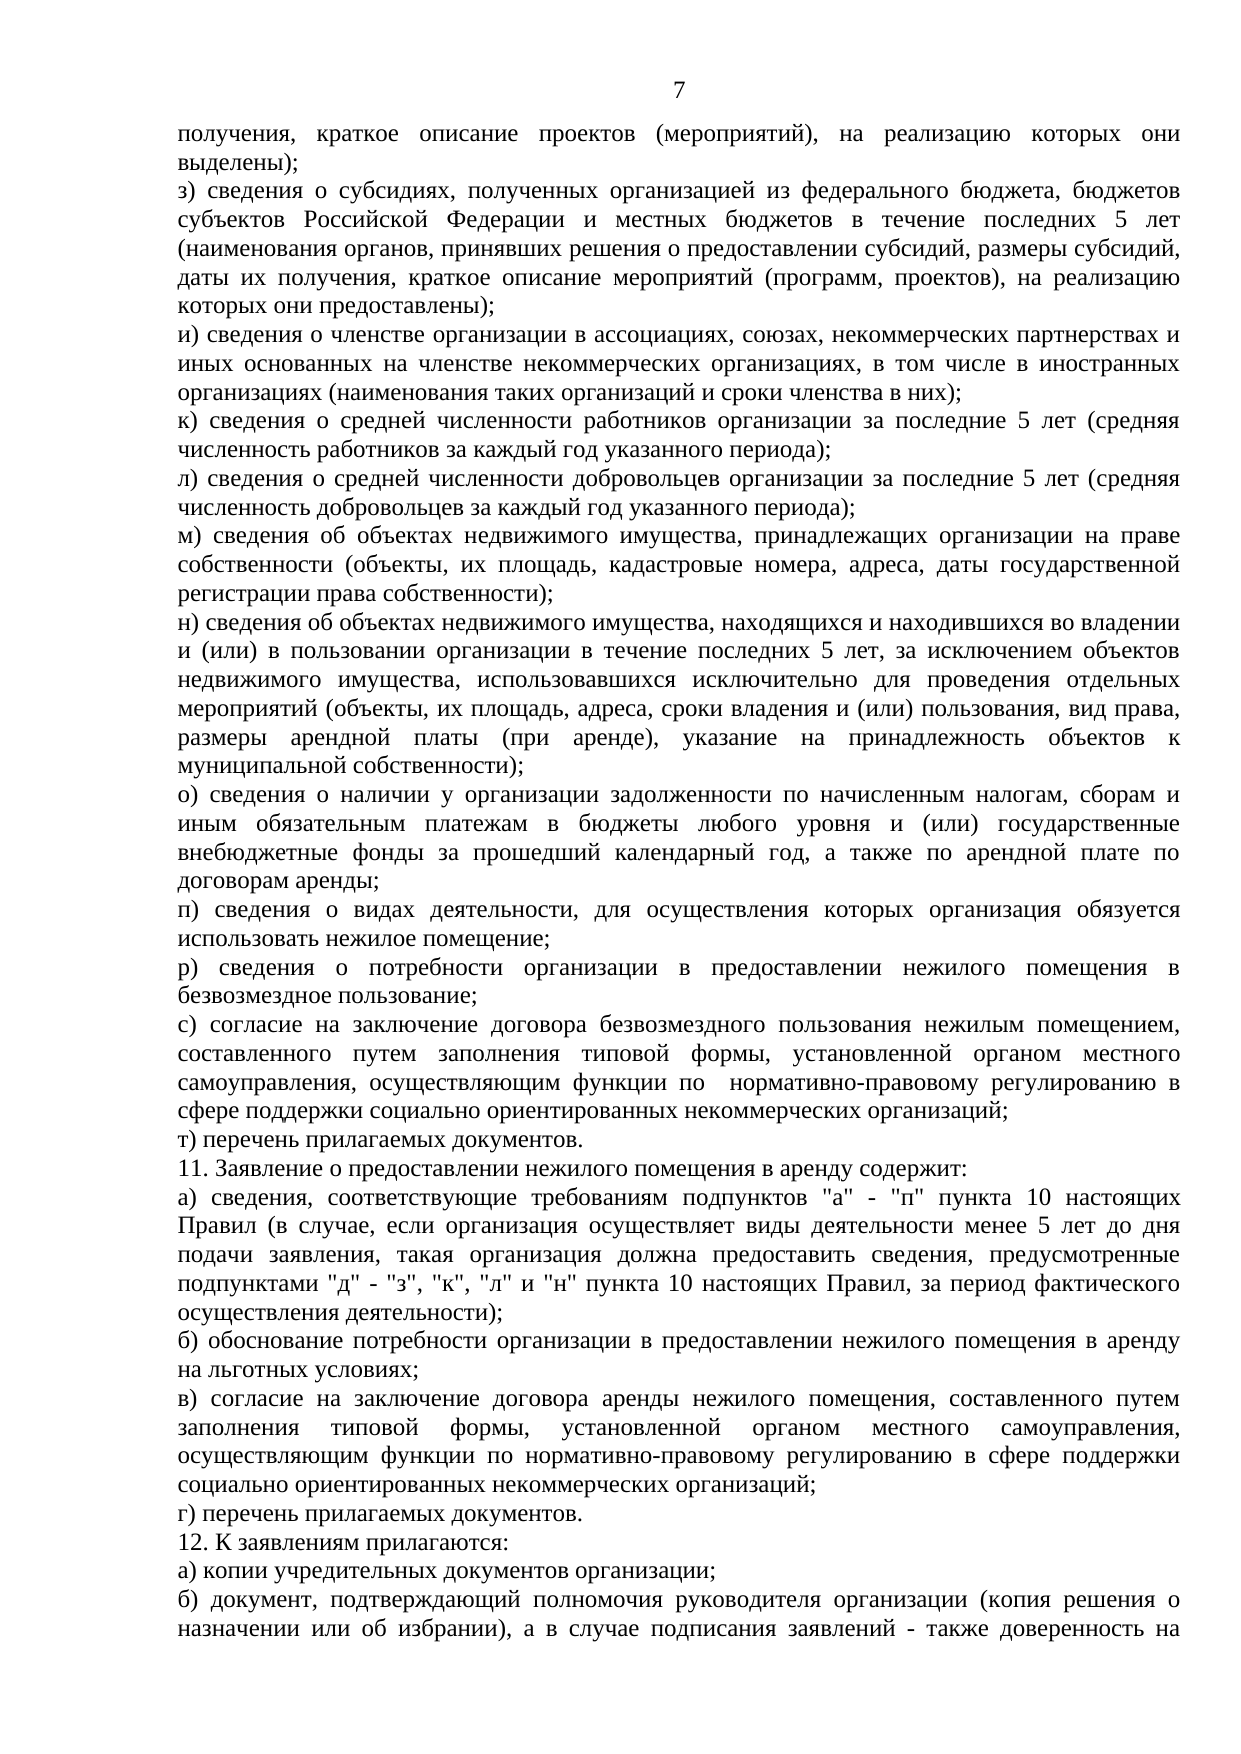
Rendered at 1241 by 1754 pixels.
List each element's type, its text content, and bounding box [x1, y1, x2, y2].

text р) сведения о потребности организации в предоставлении нежилого помещения в безвозмездное пользование; [177, 952, 1181, 1009]
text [177, 118, 1181, 176]
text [177, 1584, 1181, 1642]
text а) копии учредительных документов организации; [177, 1556, 1181, 1584]
text б) обоснование потребности организации в предоставлении нежилого помещения в аренду на льготных условиях; [177, 1326, 1181, 1383]
text п) сведения о видах деятельности, для осуществления которых организация обязуется использовать нежилое помещение; [177, 894, 1181, 952]
text в) согласие на заключение договора аренды нежилого помещения, составленного путем заполнения типовой формы, установленной органом местного самоуправления, осуществляющим функции по нормативно-правовому регулированию в сфере поддержки социально ориентированных некоммерческих организаций; [177, 1383, 1181, 1498]
text н) сведения об объектах недвижимого имущества, находящихся и находившихся во владении и (или) в пользовании организации в течение последних 5 лет, за исключением объектов недвижимого имущества, использовавшихся исключительно для проведения отдельных мероприятий (объекты, их площадь, адреса, сроки владения и (или) пользования, вид права, размеры арендной платы (при аренде), указание на принадлежность объектов к муниципальной собственности); [177, 607, 1181, 779]
text т) перечень прилагаемых документов. [177, 1124, 1181, 1153]
text 11. Заявление о предоставлении нежилого помещения в аренду содержит: [177, 1153, 1181, 1182]
text г) перечень прилагаемых документов. [177, 1498, 1181, 1527]
text а) сведения, соответствующие требованиям подпунктов "а" - "п" пункта 10 настоящих Правил (в случае, если организация осуществляет виды деятельности менее 5 лет до дня подачи заявления, такая организация должна предоставить сведения, предусмотренные подпунктами "д" - "з", "к", "л" и "н" пункта 10 настоящих Правил, за период фактического осуществления деятельности); [177, 1182, 1181, 1326]
text о) сведения о наличии у организации задолженности по начисленным налогам, сборам и иным обязательным платежам в бюджеты любого уровня и (или) государственные внебюджетные фонды за прошедший календарный год, а также по арендной плате по договорам аренды; [177, 779, 1181, 894]
text л) сведения о средней численности добровольцев организации за последние 5 лет (средняя численность добровольцев за каждый год указанного периода); [177, 463, 1181, 521]
text м) сведения об объектах недвижимого имущества, принадлежащих организации на праве собственности (объекты, их площадь, кадастровые номера, адреса, даты государственной регистрации права собственности); [177, 521, 1181, 607]
text с) согласие на заключение договора безвозмездного пользования нежилым помещением, составленного путем заполнения типовой формы, установленной органом местного самоуправления, осуществляющим функции по нормативно-правовому регулированию в сфере поддержки социально ориентированных некоммерческих организаций; [177, 1009, 1181, 1124]
text з) сведения о субсидиях, полученных организацией из федерального бюджета, бюджетов субъектов Российской Федерации и местных бюджетов в течение последних 5 лет (наименования органов, принявших решения о предоставлении субсидий, размеры субсидий, даты их получения, краткое описание мероприятий (программ, проектов), на реализацию которых они предоставлены); [177, 176, 1181, 319]
text и) сведения о членстве организации в ассоциациях, союзах, некоммерческих партнерствах и иных основанных на членстве некоммерческих организациях, в том числе в иностранных организациях (наименования таких организаций и сроки членства в них); [177, 319, 1181, 406]
text 12. К заявлениям прилагаются: [177, 1527, 1181, 1556]
text к) сведения о средней численности работников организации за последние 5 лет (средняя численность работников за каждый год указанного периода); [177, 406, 1181, 463]
